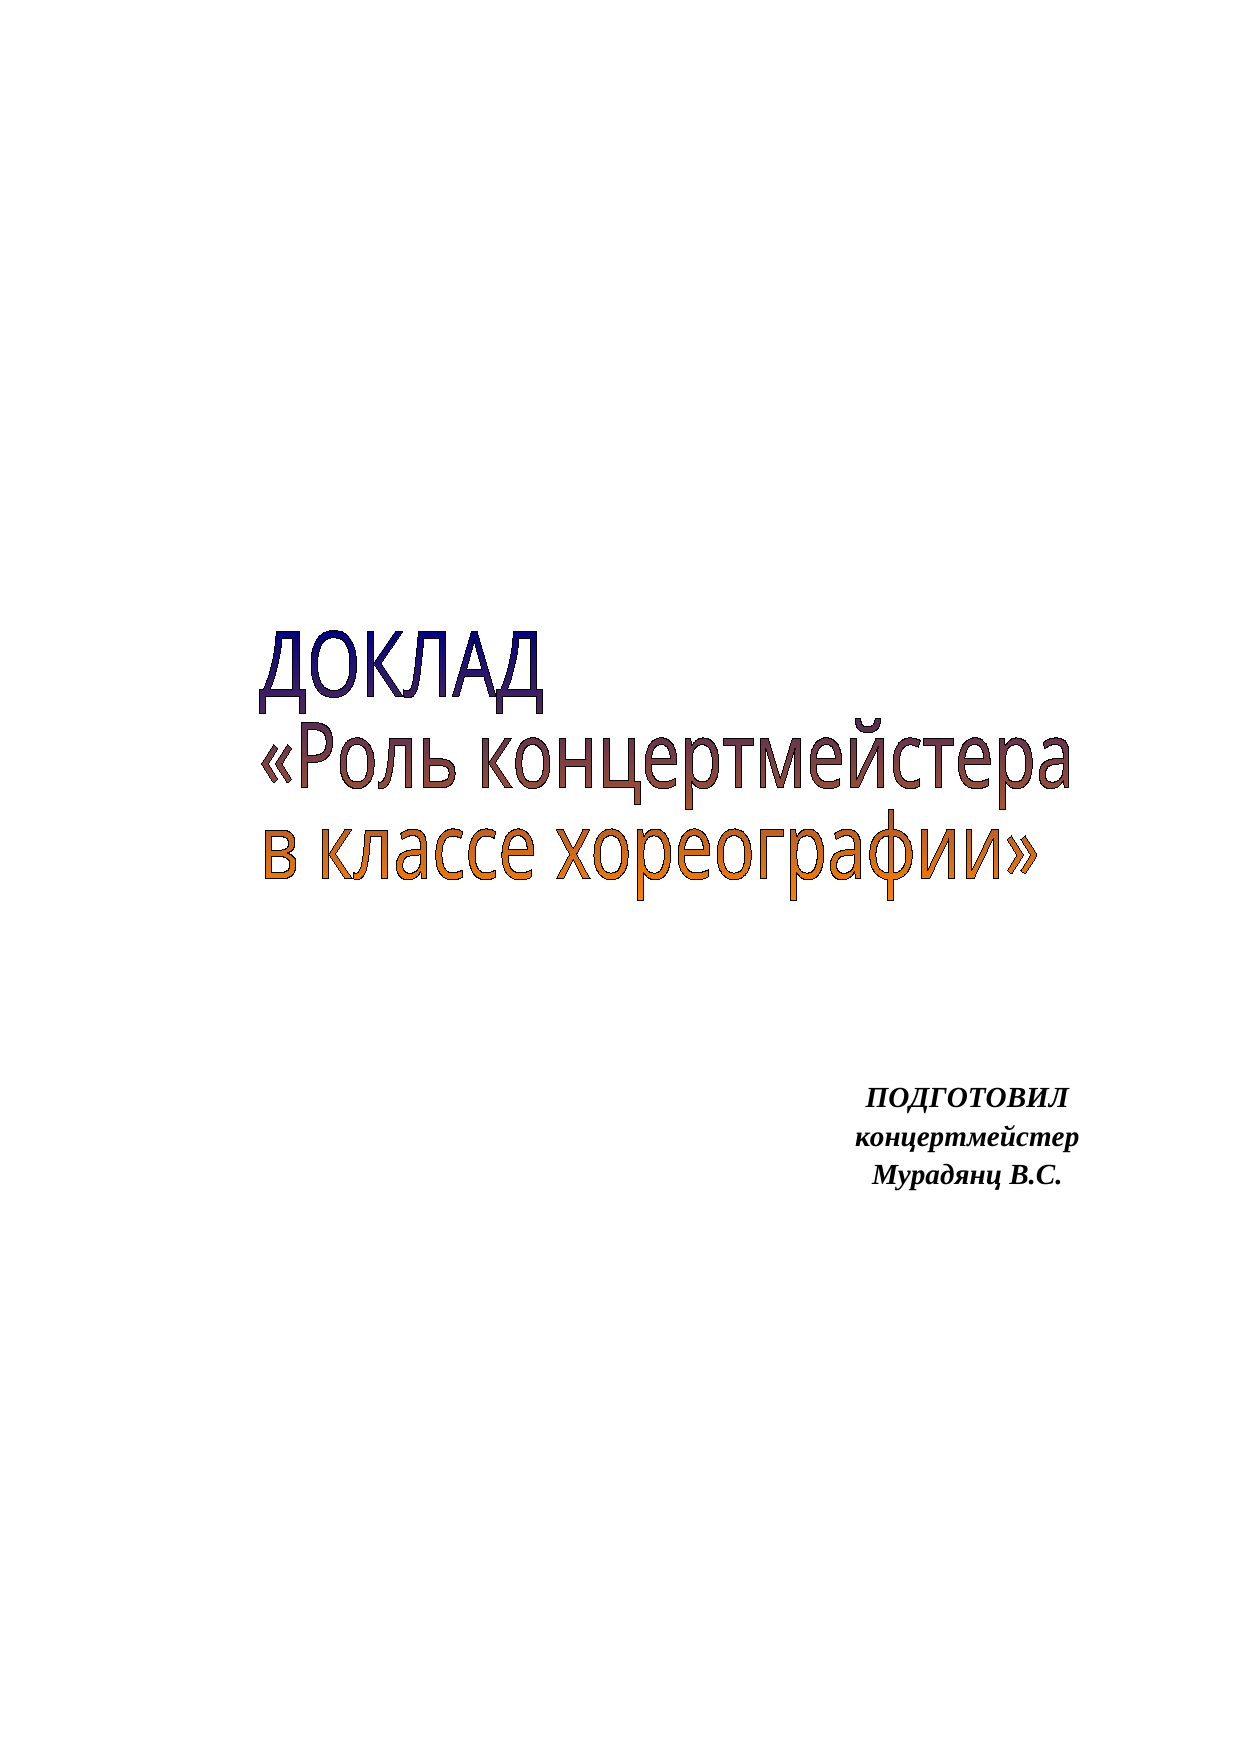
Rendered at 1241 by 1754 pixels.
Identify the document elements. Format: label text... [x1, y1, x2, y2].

text концертмейстер [783, 1119, 1152, 1152]
text Мурадянц В.С. [783, 1157, 1152, 1191]
text ПОДГОТОВИЛ [783, 1080, 1152, 1114]
